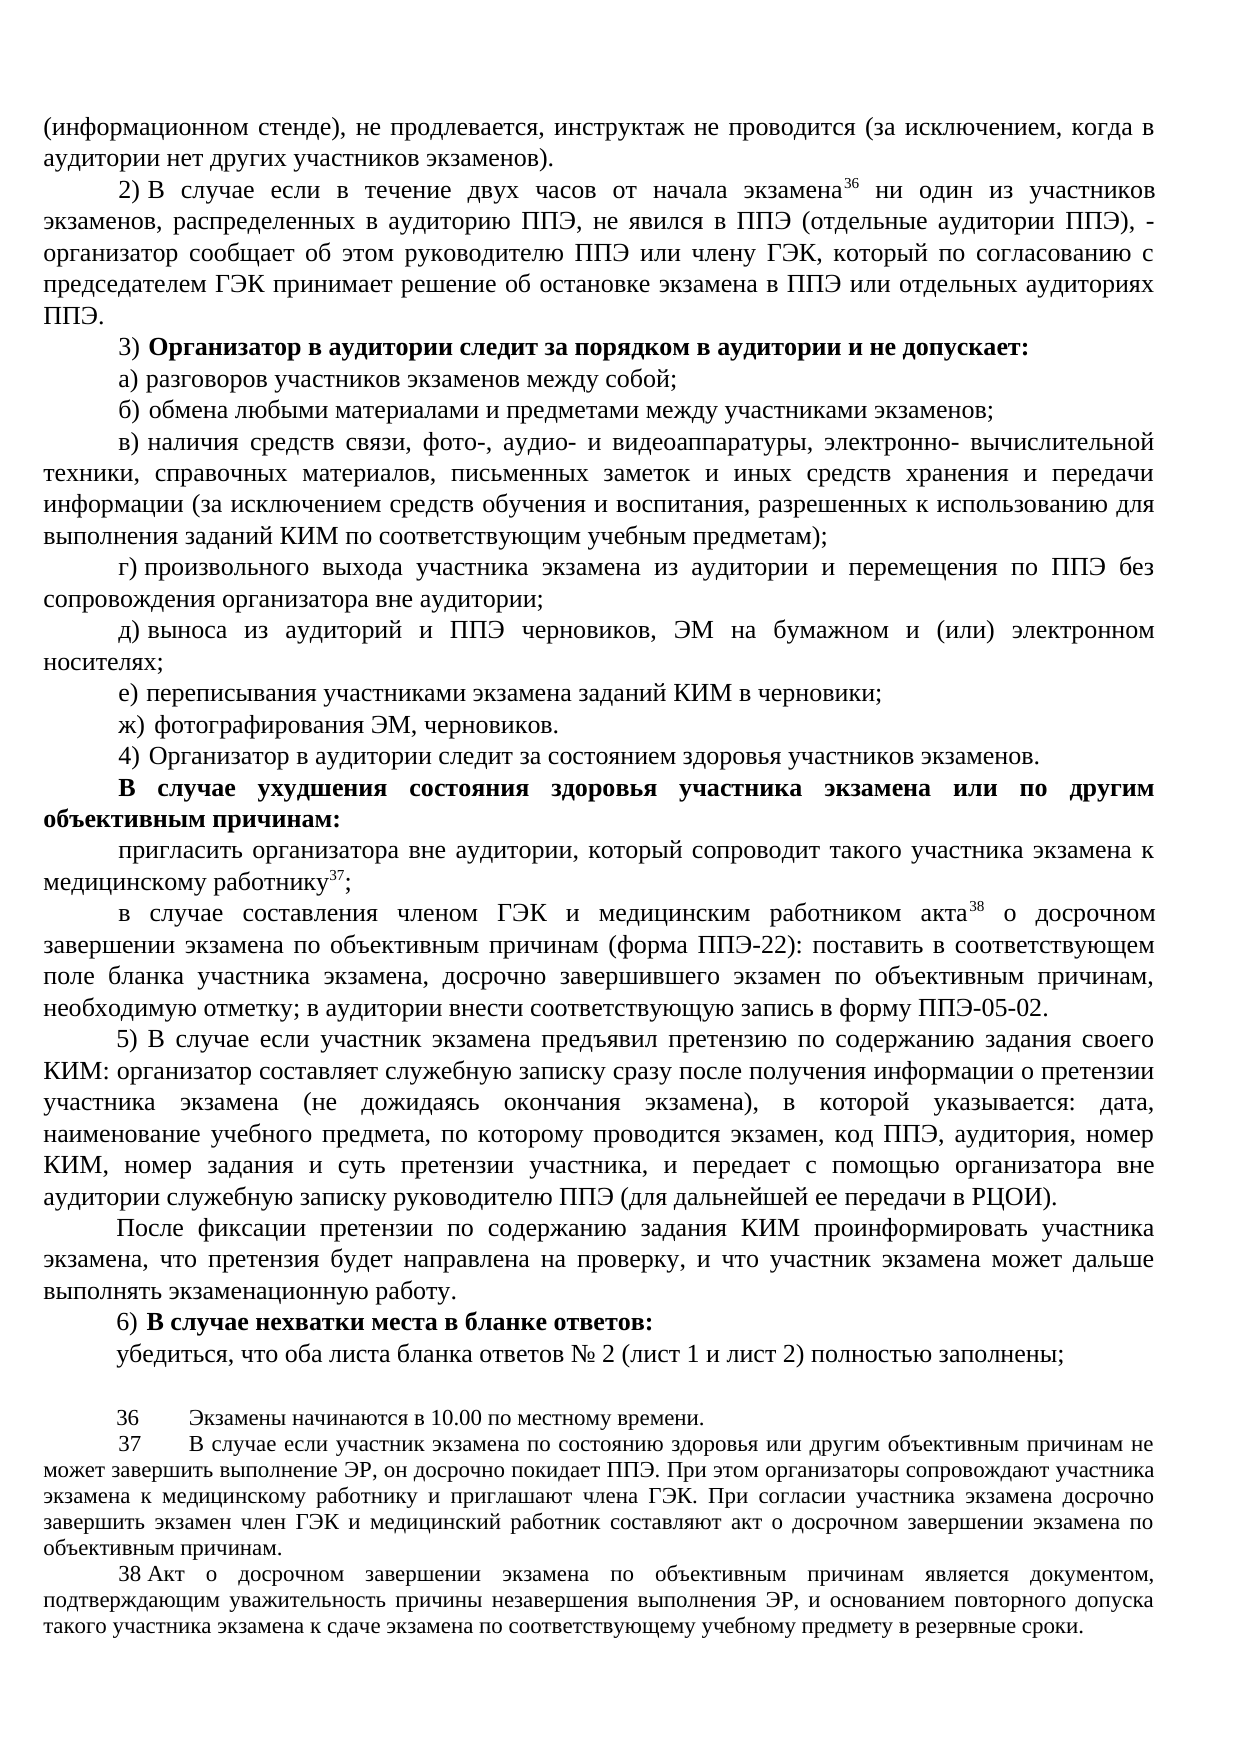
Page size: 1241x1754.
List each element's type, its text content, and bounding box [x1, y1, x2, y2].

list Организатор в аудитории следит за состоянием здоровья участников экзаменов. [43, 739, 1158, 771]
text г) произвольного выхода участника экзамена из аудитории и перемещения по ППЭ без сопровождения организатора вне аудитории; [43, 551, 1156, 613]
text В случае ухудшения состояния здоровья участника экзамена или по другим объективным причинам: [43, 771, 1156, 834]
text в случае составления членом ГЭК и медицинским работником акта о досрочном завершении экзамена по объективным причинам (форма ППЭ-22): поставить в соответствующем поле бланка участника экзамена, досрочно завершившего экзамен по объективным причинам, необходимую отметку; в аудитории внести соответствующую запись в форму ППЭ-05-02. [43, 897, 1156, 1022]
text б) обмена любыми материалами и предметами между участниками экзаменов; [43, 393, 1158, 425]
list Организатор в аудитории следит за порядком в аудитории и не допускает: [43, 330, 1158, 362]
text пригласить организатора вне аудитории, который сопроводит такого участника экзамена к медицинскому работнику; [43, 834, 1156, 897]
text ж) фотографирования ЭМ, черновиков. [43, 708, 1158, 739]
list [43, 110, 1156, 173]
text а) разговоров участников экзаменов между собой; [43, 362, 1158, 393]
text убедиться, что оба листа бланка ответов № 2 (лист 1 и лист 2) полностью заполнены; [43, 1337, 1158, 1368]
list В случае если в течение двух часов от начала экзамена ни один из участников экзаменов, распределенных в аудиторию ППЭ, не явился в ППЭ (отдельные аудитории ППЭ), - организатор сообщает об этом руководителю ППЭ или члену ГЭК, который по согласованию с председателем ГЭК принимает решение об остановке экзамена в ППЭ или отдельных аудиториях ППЭ. [43, 173, 1156, 330]
text д) выноса из аудиторий и ППЭ черновиков, ЭМ на бумажном и (или) электронном носителях; [43, 613, 1156, 676]
text е) переписывания участниками экзамена заданий КИМ в черновики; [43, 676, 1158, 708]
list В случае если участник экзамена предъявил претензию по содержанию задания своего КИМ: организатор составляет служебную записку сразу после получения информации о претензии участника экзамена (не дожидаясь окончания экзамена), в которой указывается: дата, наименование учебного предмета, по которому проводится экзамен, код ППЭ, аудитория, номер КИМ, номер задания и суть претензии участника, и передает с помощью организатора вне аудитории служебную записку руководителю ППЭ (для дальнейшей ее передачи в РЦОИ). [43, 1022, 1156, 1211]
text После фиксации претензии по содержанию задания КИМ проинформировать участника экзамена, что претензия будет направлена на проверку, и что участник экзамена может дальше выполнять экзаменационную работу. [43, 1211, 1156, 1306]
text в) наличия средств связи, фото-, аудио- и видеоаппаратуры, электронно- вычислительной техники, справочных материалов, письменных заметок и иных средств хранения и передачи информации (за исключением средств обучения и воспитания, разрешенных к использованию для выполнения заданий КИМ по соответствующим учебным предметам); [43, 425, 1156, 551]
list В случае нехватки места в бланке ответов: [43, 1306, 1158, 1337]
